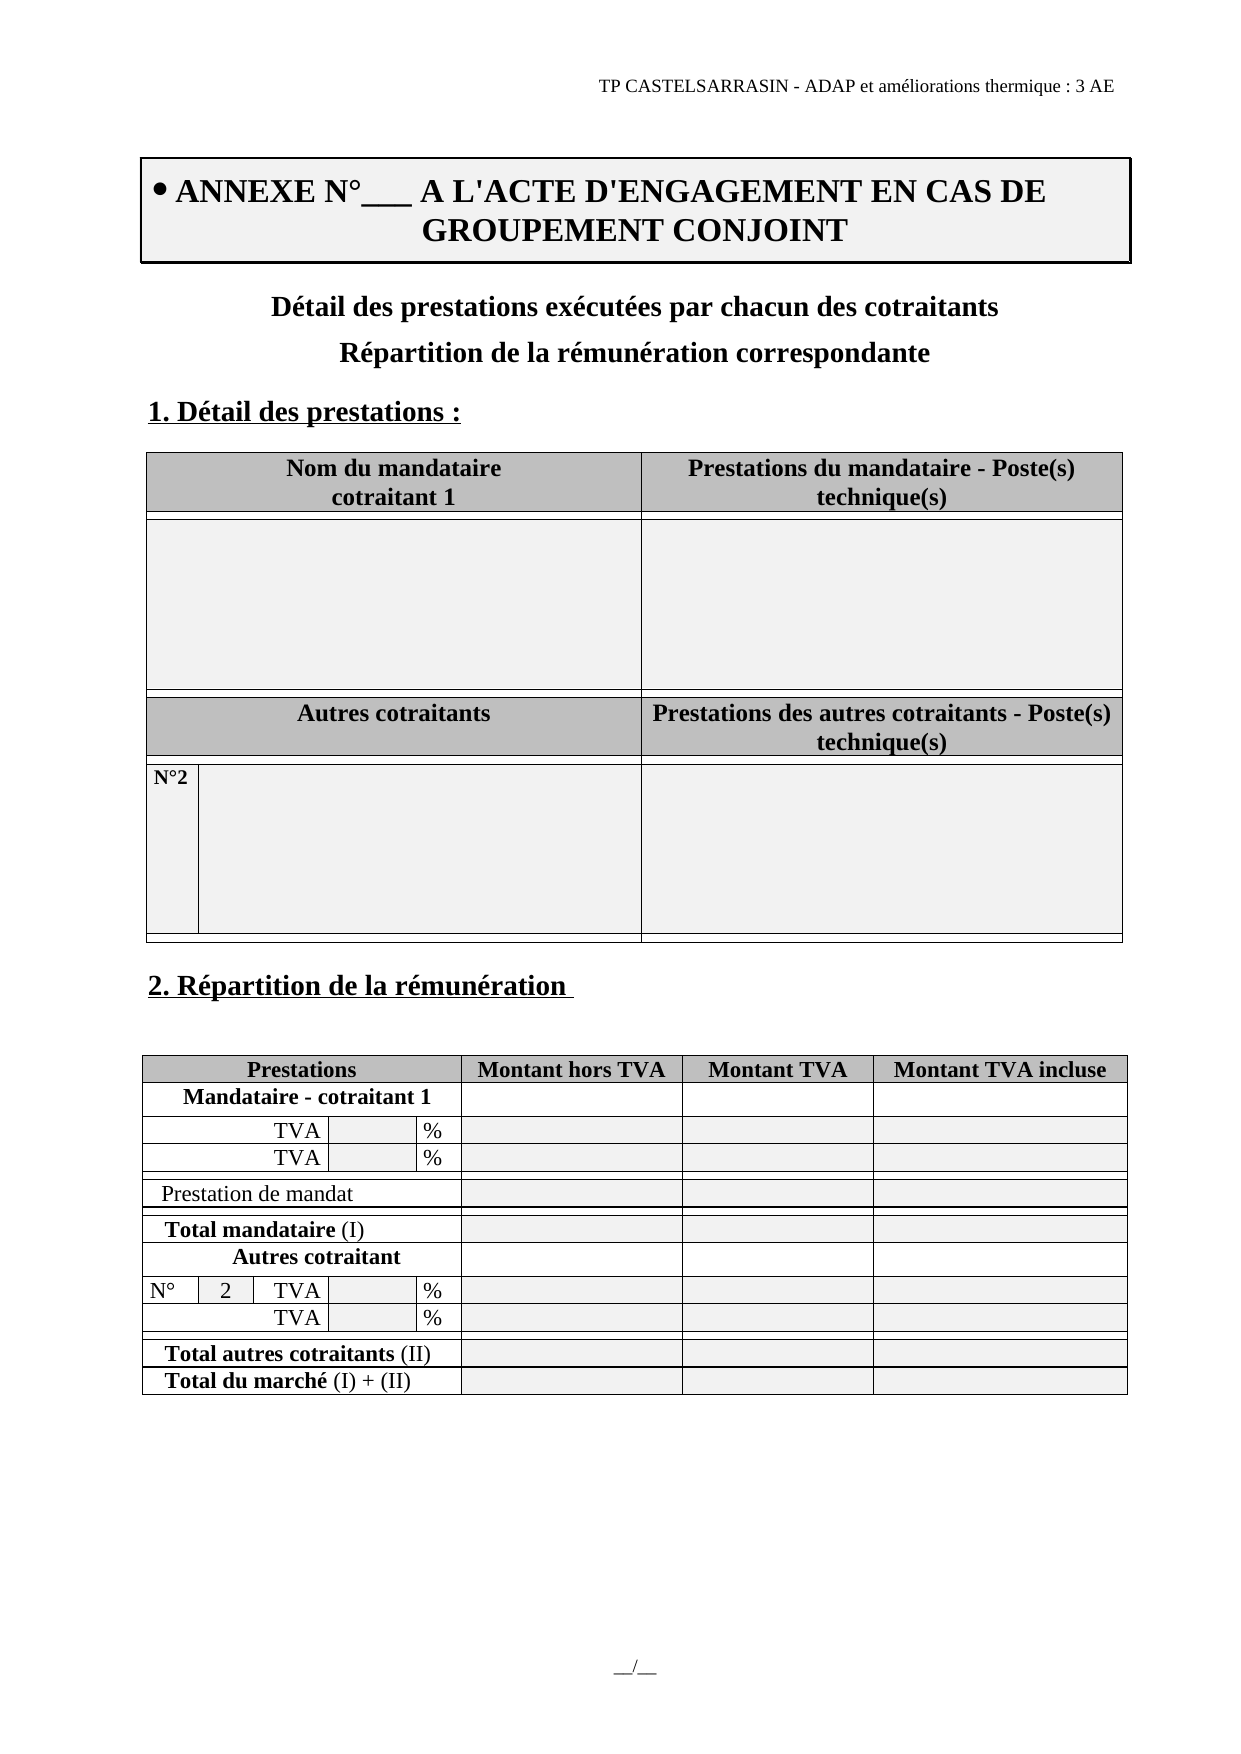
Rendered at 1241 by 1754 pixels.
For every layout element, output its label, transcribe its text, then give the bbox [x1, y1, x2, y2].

text ANNEXE N°___ A L'ACTE D'ENGAGEMENT EN CAS DE [142, 159, 1129, 196]
table_cell [147, 756, 641, 764]
table_cell [874, 1340, 1127, 1366]
table_header Nom du mandataire cotraitant 1 [147, 453, 641, 511]
table_cell [683, 1144, 873, 1171]
table_cell [683, 1304, 873, 1331]
table_cell [874, 1368, 1127, 1394]
table_cell [683, 1083, 873, 1116]
table_cell [874, 1304, 1127, 1331]
table_cell % [417, 1144, 461, 1171]
text GROUPEMENT CONJOINT [142, 196, 1129, 261]
table_cell [874, 1243, 1127, 1276]
table_cell [874, 1208, 1127, 1215]
table_cell [462, 1216, 682, 1242]
table_cell [683, 1277, 873, 1303]
table_cell [683, 1180, 873, 1206]
table_cell [874, 1180, 1127, 1206]
text Répartition de la rémunération correspondante [148, 335, 1122, 369]
table_cell [462, 1340, 682, 1366]
table_cell [329, 1117, 416, 1143]
table_cell Total mandataire (I) [143, 1216, 461, 1242]
table_cell Prestation de mandat [143, 1180, 461, 1206]
table_cell Total autres cotraitants (II) [143, 1340, 461, 1366]
table_cell [642, 690, 1122, 697]
table_header Montant TVA [683, 1056, 873, 1082]
table_cell N°2 [147, 765, 198, 933]
table_cell [683, 1172, 873, 1179]
table_cell [642, 934, 1122, 942]
text 1. Détail des prestations : [148, 394, 1122, 427]
table_cell [642, 765, 1122, 933]
table_cell [462, 1180, 682, 1206]
table_cell [147, 520, 641, 688]
table_cell Mandataire - cotraitant 1 [143, 1083, 461, 1116]
table_cell [683, 1208, 873, 1215]
table_cell [462, 1144, 682, 1171]
text Détail des prestations exécutées par chacun des cotraitants [148, 289, 1122, 323]
table_cell [874, 1332, 1127, 1339]
table_header Montant hors TVA [462, 1056, 682, 1082]
table_cell [462, 1172, 682, 1179]
table_cell [683, 1368, 873, 1394]
table_cell [683, 1332, 873, 1339]
table_cell Autres cotraitants [147, 698, 641, 755]
table_cell TVA [254, 1277, 328, 1303]
table_header Prestations du mandataire - Poste(s) technique(s) [642, 453, 1122, 511]
table_cell [642, 520, 1122, 688]
table_cell [462, 1368, 682, 1394]
table_cell N° [143, 1277, 198, 1303]
table_header Montant TVA incluse [874, 1056, 1127, 1082]
table_cell Prestations des autres cotraitants - Poste(s) technique(s) [642, 698, 1122, 755]
table_cell [874, 1144, 1127, 1171]
table_cell [147, 690, 641, 697]
table_cell Autres cotraitant [143, 1243, 461, 1276]
table_cell 2 [199, 1277, 253, 1303]
table_cell [874, 1277, 1127, 1303]
table_cell [642, 756, 1122, 764]
table_header Prestations [143, 1056, 461, 1082]
table_cell [143, 1208, 461, 1215]
table_cell [462, 1117, 682, 1143]
table_cell [874, 1172, 1127, 1179]
table_cell % [417, 1304, 461, 1331]
table_cell [874, 1216, 1127, 1242]
table_cell TVA [254, 1304, 328, 1331]
table_cell [147, 934, 641, 942]
table_cell [143, 1117, 254, 1143]
table_cell [874, 1117, 1127, 1143]
table_cell TVA [254, 1144, 328, 1171]
table_cell [462, 1243, 682, 1276]
table_cell [683, 1117, 873, 1143]
table_cell [329, 1277, 416, 1303]
table_cell [199, 765, 641, 933]
table_cell [462, 1332, 682, 1339]
table_cell [143, 1172, 461, 1179]
table_cell [683, 1340, 873, 1366]
table_cell [874, 1083, 1127, 1116]
table_cell [462, 1083, 682, 1116]
table_cell [329, 1304, 416, 1331]
table_cell [147, 512, 641, 519]
table_cell [642, 512, 1122, 519]
table_cell % [417, 1117, 461, 1143]
table_cell [329, 1144, 416, 1171]
table_cell [683, 1243, 873, 1276]
table_cell % [417, 1277, 461, 1303]
table_cell [143, 1332, 461, 1339]
table_cell [143, 1144, 254, 1171]
table_cell [462, 1208, 682, 1215]
table_cell Total du marché (I) + (II) [143, 1368, 461, 1394]
table_cell [143, 1304, 254, 1331]
table_cell [462, 1277, 682, 1303]
text 2. Répartition de la rémunération [148, 968, 1122, 1001]
table_cell [462, 1304, 682, 1331]
table_cell TVA [254, 1117, 328, 1143]
table_cell [683, 1216, 873, 1242]
